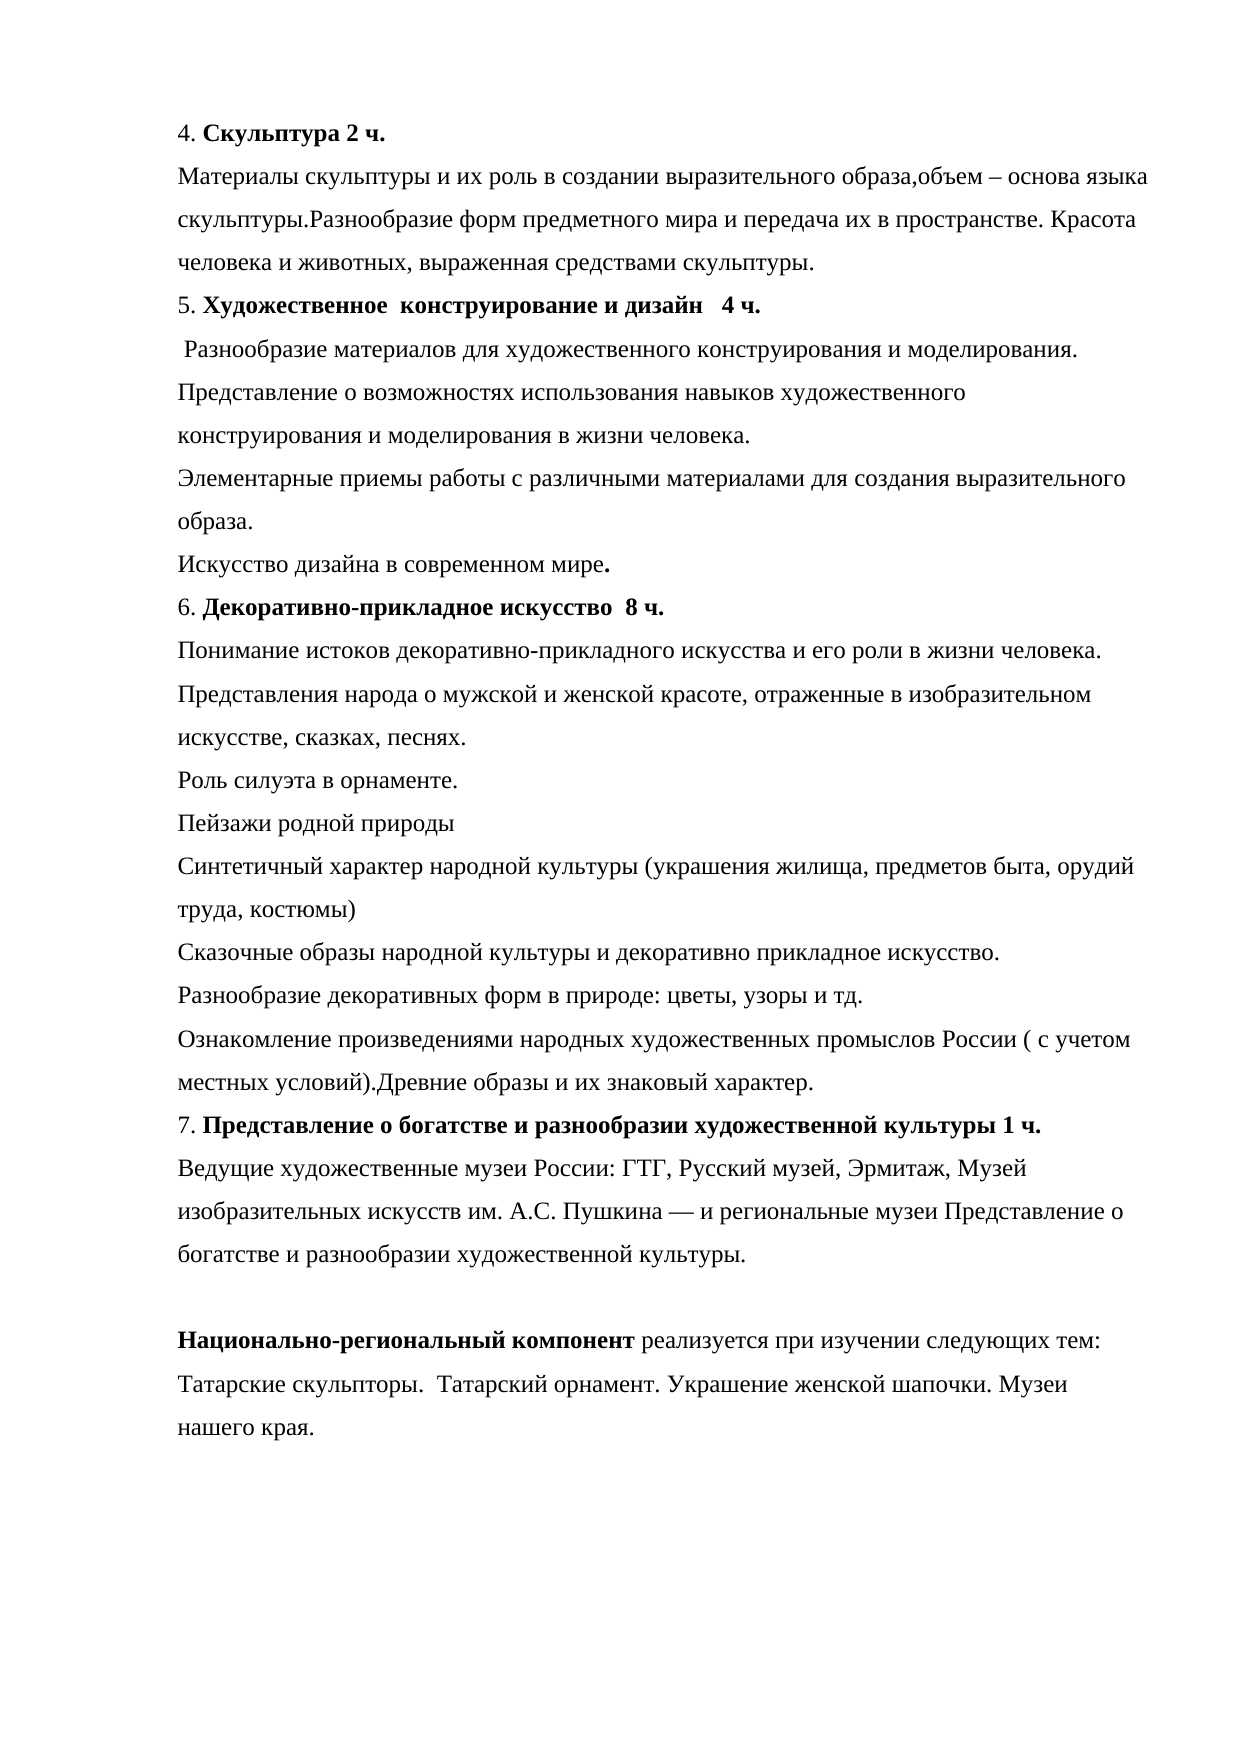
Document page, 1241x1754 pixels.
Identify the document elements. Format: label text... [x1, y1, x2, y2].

text Пейзажи родной природы [177, 808, 1152, 837]
text Искусство дизайна в современном мире. [177, 549, 1152, 578]
text Национально-региональный компонент реализуется при изучении следующих тем: [177, 1326, 1152, 1354]
text Понимание истоков декоративно-прикладного искусства и его роли в жизни человека. Представления народа о мужской и женской красоте, отраженные в изобразительном искусстве, сказках, песнях. [177, 636, 1152, 751]
text Ведущие художественные музеи России: ГТГ, Русский музей, Эрмитаж, Музей изобразительных искусств им. А.С. Пушкина — и региональные музеи Представление о богатстве и разнообразии художественной культуры. [177, 1153, 1152, 1268]
text Элементарные приемы работы с различными материалами для создания выразительного образа. [177, 463, 1152, 535]
text Синтетичный характер народной культуры (украшения жилища, предметов быта, орудий труда, костюмы) [177, 851, 1152, 923]
text Разнообразие декоративных форм в природе: цветы, узоры и тд. [177, 981, 1152, 1009]
text Представление о возможностях использования навыков художественного конструирования и моделирования в жизни человека. [177, 377, 1152, 449]
text Татарские скульпторы. Татарский орнамент. Украшение женской шапочки. Музеи нашего края. [177, 1369, 1152, 1441]
text Роль силуэта в орнаменте. [177, 765, 1152, 794]
text 5. Художественное конструирование и дизайн 4 ч. [177, 291, 1152, 319]
text 7. Представление о богатстве и разнообразии художественной культуры 1 ч. [177, 1110, 1152, 1139]
text 4. Скульптура 2 ч. [177, 118, 1152, 147]
text Разнообразие материалов для художественного конструирования и моделирования. [177, 334, 1152, 362]
text 6. Декоративно-прикладное искусство 8 ч. [177, 592, 1152, 621]
text Ознакомление произведениями народных художественных промыслов России ( с учетом местных условий).Древние образы и их знаковый характер. [177, 1024, 1152, 1096]
text Сказочные образы народной культуры и декоративно прикладное искусство. [177, 937, 1152, 966]
text Материалы скульптуры и их роль в создании выразительного образа,объем – основа языка скульптуры.Разнообразие форм предметного мира и передача их в пространстве. Красота человека и животных, выраженная средствами скульптуры. [177, 161, 1152, 276]
